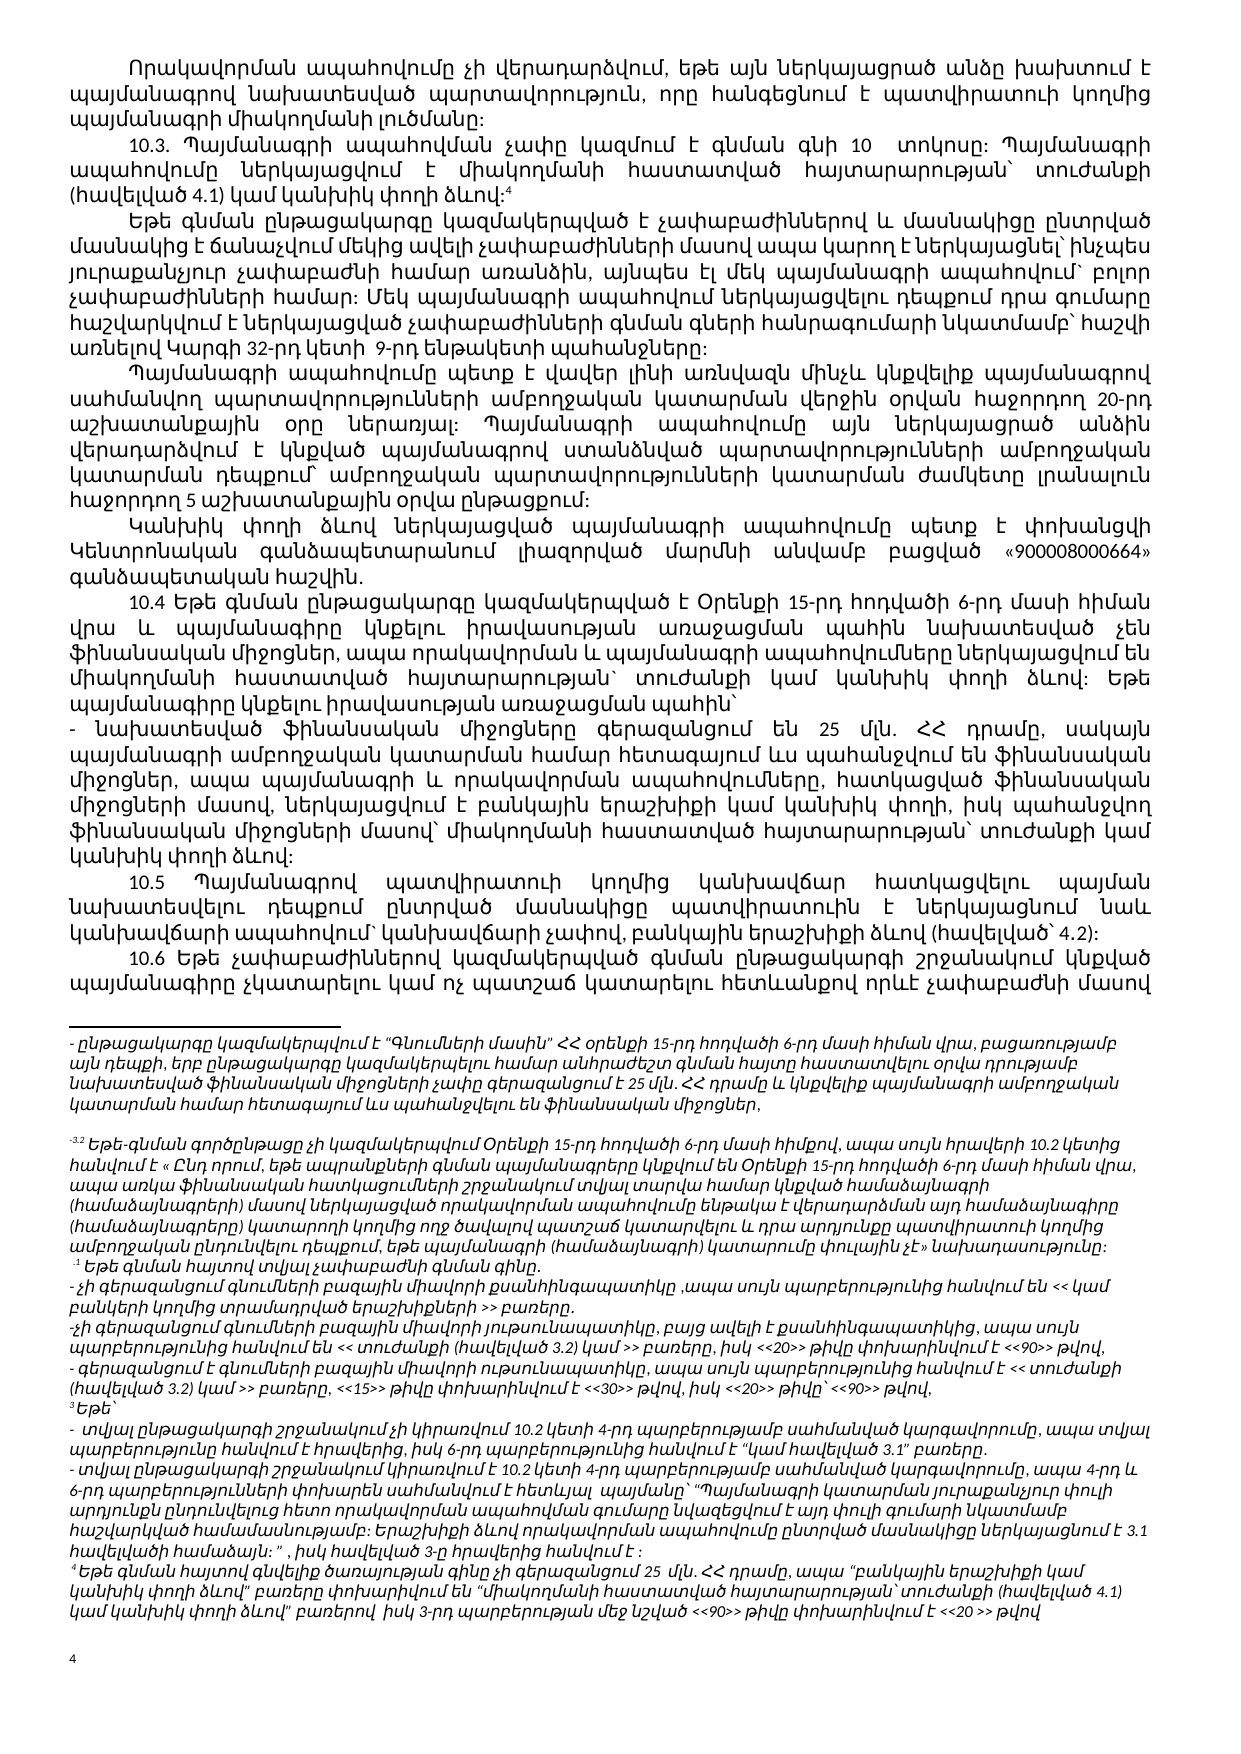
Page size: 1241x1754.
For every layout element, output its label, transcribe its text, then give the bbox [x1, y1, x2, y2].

text Պայմանագրի ապահովումը պետք է վավեր լինի առնվազն մինչև կնքվելիք պայմանագրով սահմանվող պարտավորությունների ամբողջական կատարման վերջին օրվան հաջորդող 20-րդ աշխատանքային օրը ներառյալ: Պայմանագրի ապահովումը այն ներկայացրած անձին վերադարձվում է կնքված պայմանագրով ստանձնված պարտավորությունների ամբողջական կատարման դեպքում՝ ամբողջական պարտավորությունների կատարման ժամկետը լրանալուն հաջորդող 5 աշխատանքային օրվա ընթացքում: [69, 361, 1152, 513]
text 10.4 Եթե գնման ընթացակարգը կազմակերպված է Օրենքի 15-րդ հոդվածի 6-րդ մասի հիման վրա և պայմանագիրը կնքելու իրավասության առաջացման պահին նախատեսված չեն ֆինանսական միջոցներ, ապա որակավորման և պայմանագրի ապահովումները ներկայացվում են միակողմանի հաստատված հայտարարության` տուժանքի կամ կանխիկ փողի ձևով: Եթե պայմանագիրը կնքելու իրավասության առաջացման պահին՝ [69, 589, 1152, 716]
text 10.5 Պայմանագրով պատվիրատուի կողմից կանխավճար հատկացվելու պայման նախատեսվելու դեպքում ընտրված մասնակիցը պատվիրատուին է ներկայացնում նաև կանխավճարի ապահովում` կանխավճարի չափով, բանկային երաշխիքի ձևով (հավելված՝ 4․2): [69, 869, 1152, 945]
text - նախատեսված ֆինանսական միջոցները գերազանցում են 25 մլն. ՀՀ դրամը, սակայն պայմանագրի ամբողջական կատարման համար հետագայում ևս պահանջվում են ֆինանսական միջոցներ, ապա պայմանագրի և որակավորման ապահովումները, հատկացված ֆինանսական միջոցների մասով, ներկայացվում է բանկային երաշխիքի կամ կանխիկ փողի, իսկ պահանջվող ֆինանսական միջոցների մասով՝ միակողմանի հաստատված հայտարարության՝ տուժանքի կամ կանխիկ փողի ձևով: [69, 716, 1152, 869]
text Կանխիկ փողի ձևով ներկայացված պայմանագրի ապահովումը պետք է փոխանցվի Կենտրոնական գանձապետարանում լիազորված մարմնի անվամբ բացված «900008000664» գանձապետական հաշվին. [69, 513, 1152, 589]
text 10.6 Եթե չափաբաժիններով կազմակերպված գնման ընթացակարգի շրջանակում կնքված պայմանագիրը չկատարելու կամ ոչ պատշաճ կատարելու հետևանքով որևէ չափաբաժնի մասով լուծվում է, ապա որակավորման և պայմանագրի ապահովումները վճարվում են միայն այդ չափաբաժնի նկատմամբ հաշվարկված գումարի չափով: [69, 945, 1152, 996]
text Եթե գնման ընթացակարգը կազմակերպված է չափաբաժիններով և մասնակիցը ընտրված մասնակից է ճանաչվում մեկից ավելի չափաբաժինների մասով ապա կարող է ներկայացնել՝ ինչպես յուրաքանչյուր չափաբաժնի համար առանձին, այնպես էլ մեկ պայմանագրի ապահովում` բոլոր չափաբաժինների համար: Մեկ պայմանագրի ապահովում ներկայացվելու դեպքում դրա գումարը հաշվարկվում է ներկայացված չափաբաժինների գնման գների հանրագումարի նկատմամբ՝ հաշվի առնելով Կարգի 32-րդ կետի 9-րդ ենթակետի պահանջները: [69, 208, 1152, 361]
text Որակավորման ապահովումը չի վերադարձվում, եթե այն ներկայացրած անձը խախտում է պայմանագրով նախատեսված պարտավորություն, որը հանգեցնում է պատվիրատուի կողմից պայմանագրի միակողմանի լուծմանը: [69, 56, 1152, 132]
text 10.3. Պայմանագրի ապահովման չափը կազմում է գնման գնի 10 տոկոսը: Պայմանագրի ապահովումը ներկայացվում է միակողմանի հաստատված հայտարարության՝ տուժանքի (հավելված 4.1) կամ կանխիկ փողի ձևով: [69, 132, 1152, 208]
